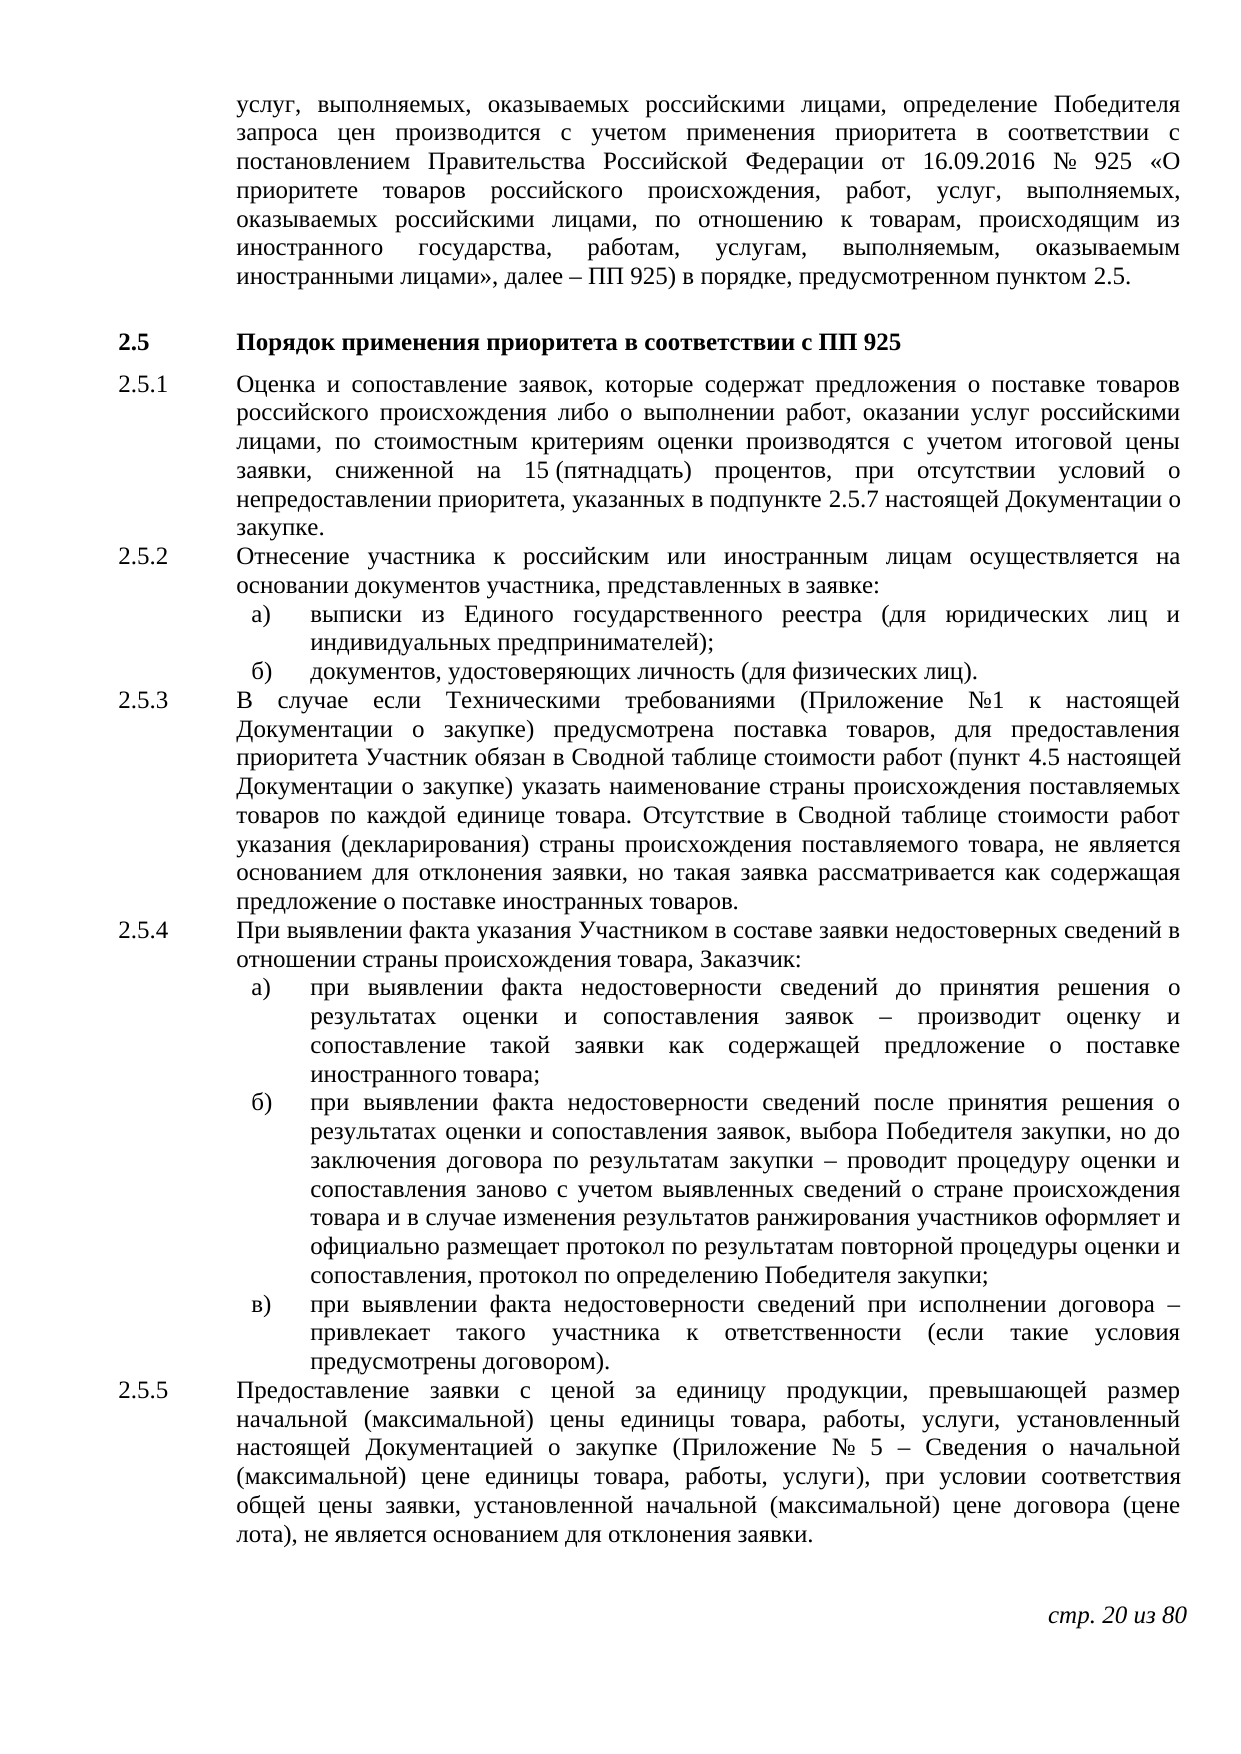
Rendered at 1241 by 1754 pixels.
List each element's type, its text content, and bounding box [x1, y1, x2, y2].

list Оценка и сопоставление заявок, которые содержат предложения о поставке товаров российского происхождения либо о выполнении работ, оказании услуг российскими лицами, по стоимостным критериям оценки производятся с учетом итоговой цены заявки, сниженной на 15 (пятнадцать) процентов, при отсутствии условий о непредоставлении приоритета, указанных в подпункте 2.5.7 настоящей Документации о закупке. [118, 369, 1181, 541]
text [118, 89, 1181, 290]
list при выявлении факта недостоверности сведений после принятия решения о результатах оценки и сопоставления заявок, выбора Победителя закупки, но до заключения договора по результатам закупки – проводит процедуру оценки и сопоставления заново с учетом выявленных сведений о стране происхождения товара и в случае изменения результатов ранжирования участников оформляет и официально размещает протокол по результатам повторной процедуры оценки и сопоставления, протокол по определению Победителя закупки; [251, 1087, 1181, 1289]
list В случае если Техническими требованиями (Приложение №1 к настоящей Документации о закупке) предусмотрена поставка товаров, для предоставления приоритета Участник обязан в Сводной таблице стоимости работ (пункт 4.5 настоящей Документации о закупке) указать наименование страны происхождения поставляемых товаров по каждой единице товара. Отсутствие в Сводной таблице стоимости работ указания (декларирования) страны происхождения поставляемого товара, не является основанием для отклонения заявки, но такая заявка рассматривается как содержащая предложение о поставке иностранных товаров. [118, 685, 1181, 915]
list документов, удостоверяющих личность (для физических лиц). [251, 656, 1181, 685]
list Отнесение участника к российским или иностранным лицам осуществляется на основании документов участника, представленных в заявке: [118, 541, 1181, 599]
list при выявлении факта недостоверности сведений до принятия решения о результатах оценки и сопоставления заявок – производит оценку и сопоставление такой заявки как содержащей предложение о поставке иностранного товара; [251, 972, 1181, 1087]
list Предоставление заявки с ценой за единицу продукции, превышающей размер начальной (максимальной) цены единицы товара, работы, услуги, установленный настоящей Документацией о закупке (Приложение № 5 – Сведения о начальной (максимальной) цене единицы товара, работы, услуги), при условии соответствия общей цены заявки, установленной начальной (максимальной) цене договора (цене лота), не является основанием для отклонения заявки. [118, 1375, 1181, 1547]
list при выявлении факта недостоверности сведений при исполнении договора – привлекает такого участника к ответственности (если такие условия предусмотрены договором). [251, 1289, 1181, 1375]
subtitle Порядок применения приоритета в соответствии с ПП 925 [118, 327, 1181, 356]
list выписки из Единого государственного реестра (для юридических лиц и индивидуальных предпринимателей); [251, 599, 1181, 656]
list При выявлении факта указания Участником в составе заявки недостоверных сведений в отношении страны происхождения товара, Заказчик: [118, 915, 1181, 972]
